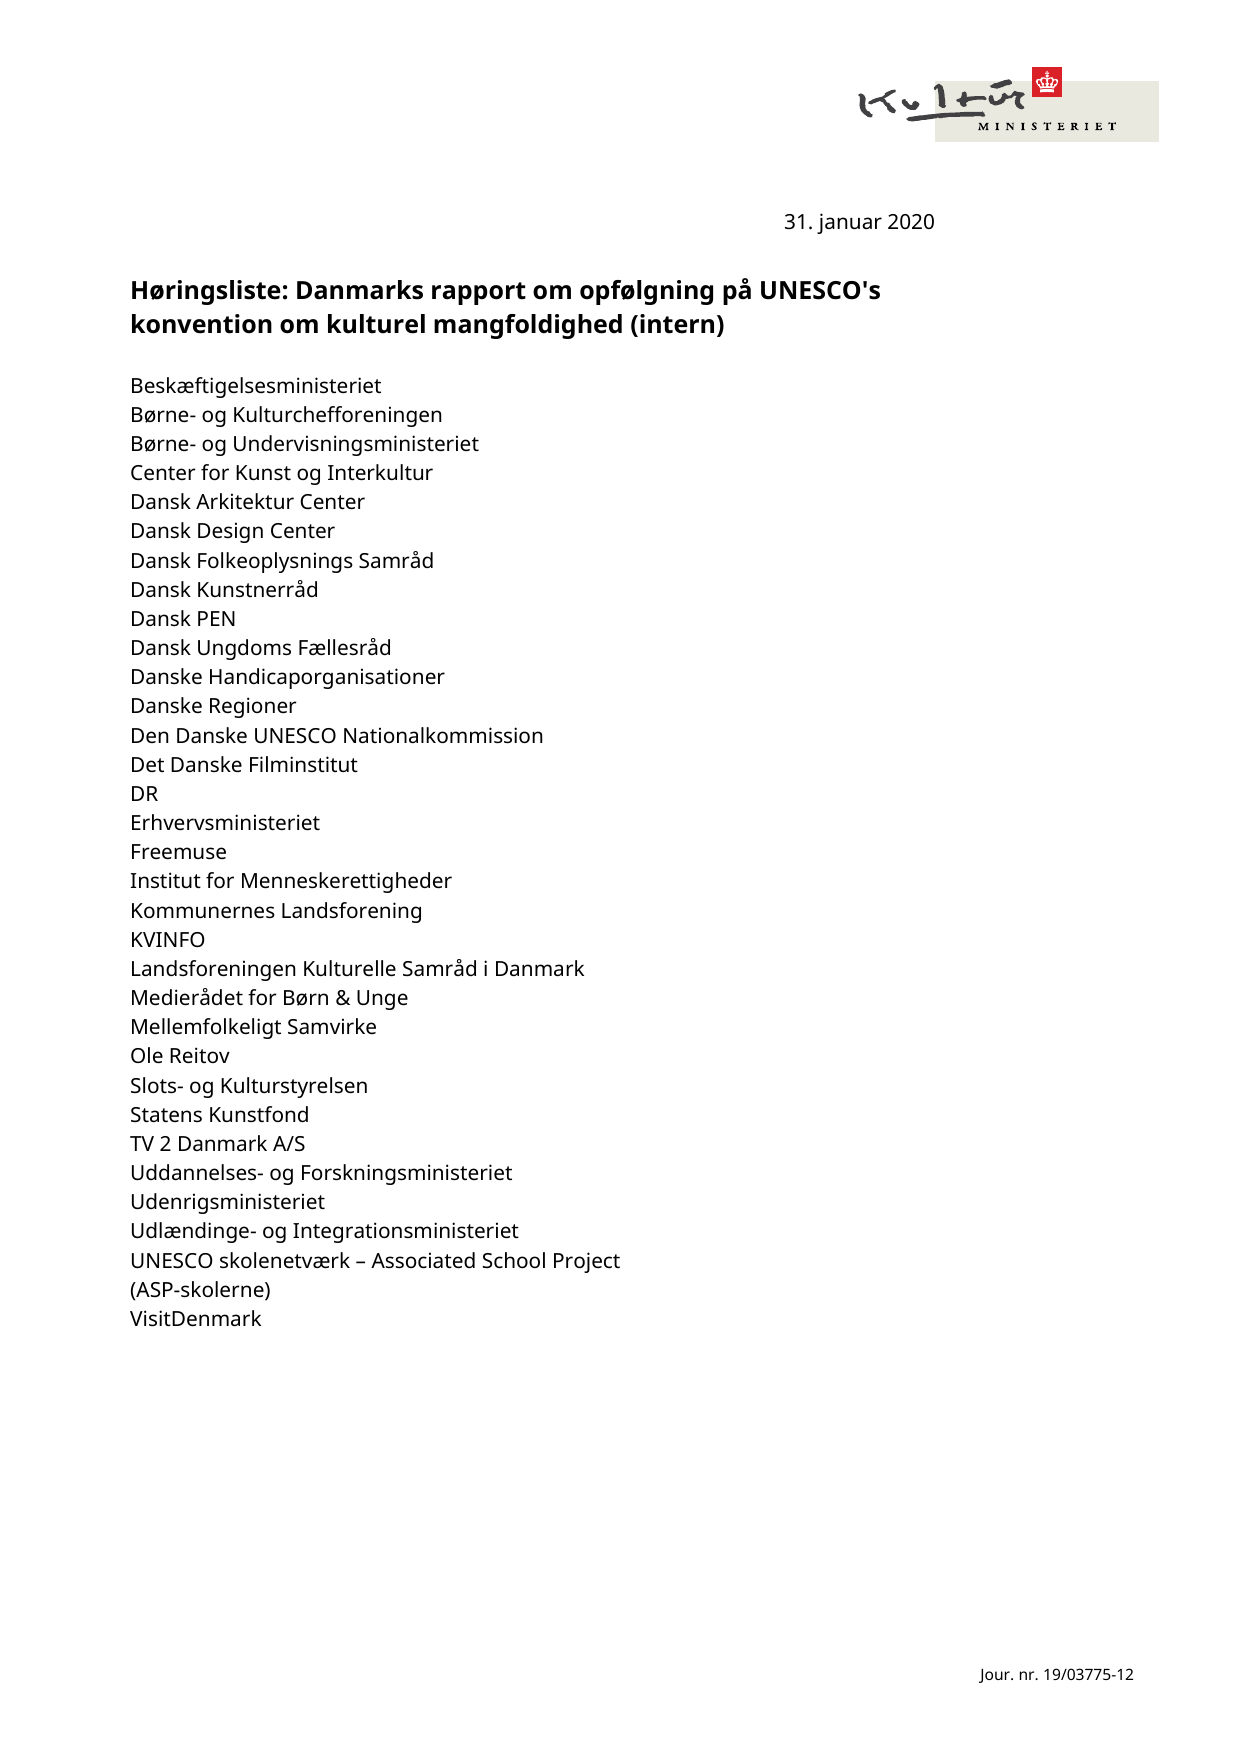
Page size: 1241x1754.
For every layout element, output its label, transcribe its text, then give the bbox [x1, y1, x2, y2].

text Udlændinge- og Integrationsministeriet [130, 1216, 935, 1245]
text (ASP-skolerne) [130, 1274, 935, 1303]
text Freemuse [130, 837, 935, 866]
text Landsforeningen Kulturelle Samråd i Danmark [130, 953, 935, 983]
text Statens Kunstfond [130, 1099, 935, 1128]
text DR [130, 778, 935, 808]
text KVINFO [130, 924, 935, 953]
text Kommunernes Landsforening [130, 895, 935, 924]
text Center for Kunst og Interkultur [130, 458, 935, 487]
text UNESCO skolenetværk – Associated School Project [130, 1245, 935, 1274]
text Udenrigsministeriet [130, 1187, 935, 1216]
text Mellemfolkeligt Samvirke [130, 1012, 935, 1041]
text Medierådet for Børn & Unge [130, 983, 935, 1012]
text Ole Reitov [130, 1041, 935, 1070]
text Dansk Arkitektur Center [130, 487, 935, 516]
text Dansk Kunstnerråd [130, 574, 935, 603]
text Beskæftigelsesministeriet [130, 370, 935, 399]
text Dansk Design Center [130, 516, 935, 545]
text Uddannelses- og Forskningsministeriet [130, 1158, 935, 1187]
text Erhvervsministeriet [130, 808, 935, 837]
text Det Danske Filminstitut [130, 749, 935, 778]
text Børne- og Kulturchefforeningen [130, 399, 935, 428]
text Institut for Menneskerettigheder [130, 866, 935, 895]
text Den Danske UNESCO Nationalkommission [130, 720, 935, 749]
text Dansk Folkeoplysnings Samråd [130, 545, 935, 574]
text Dansk Ungdoms Fællesråd [130, 633, 935, 662]
text Slots- og Kulturstyrelsen [130, 1070, 935, 1099]
text Danske Handicaporganisationer [130, 662, 935, 691]
text TV 2 Danmark A/S [130, 1128, 935, 1158]
text Børne- og Undervisningsministeriet [130, 428, 935, 458]
text VisitDenmark [130, 1303, 935, 1333]
subtitle Høringsliste: Danmarks rapport om opfølgning på UNESCO's konvention om kulturel mangfoldighed (intern) [130, 273, 935, 341]
text Dansk PEN [130, 603, 935, 633]
text 31. januar 2020 [130, 206, 935, 235]
text Danske Regioner [130, 691, 935, 720]
